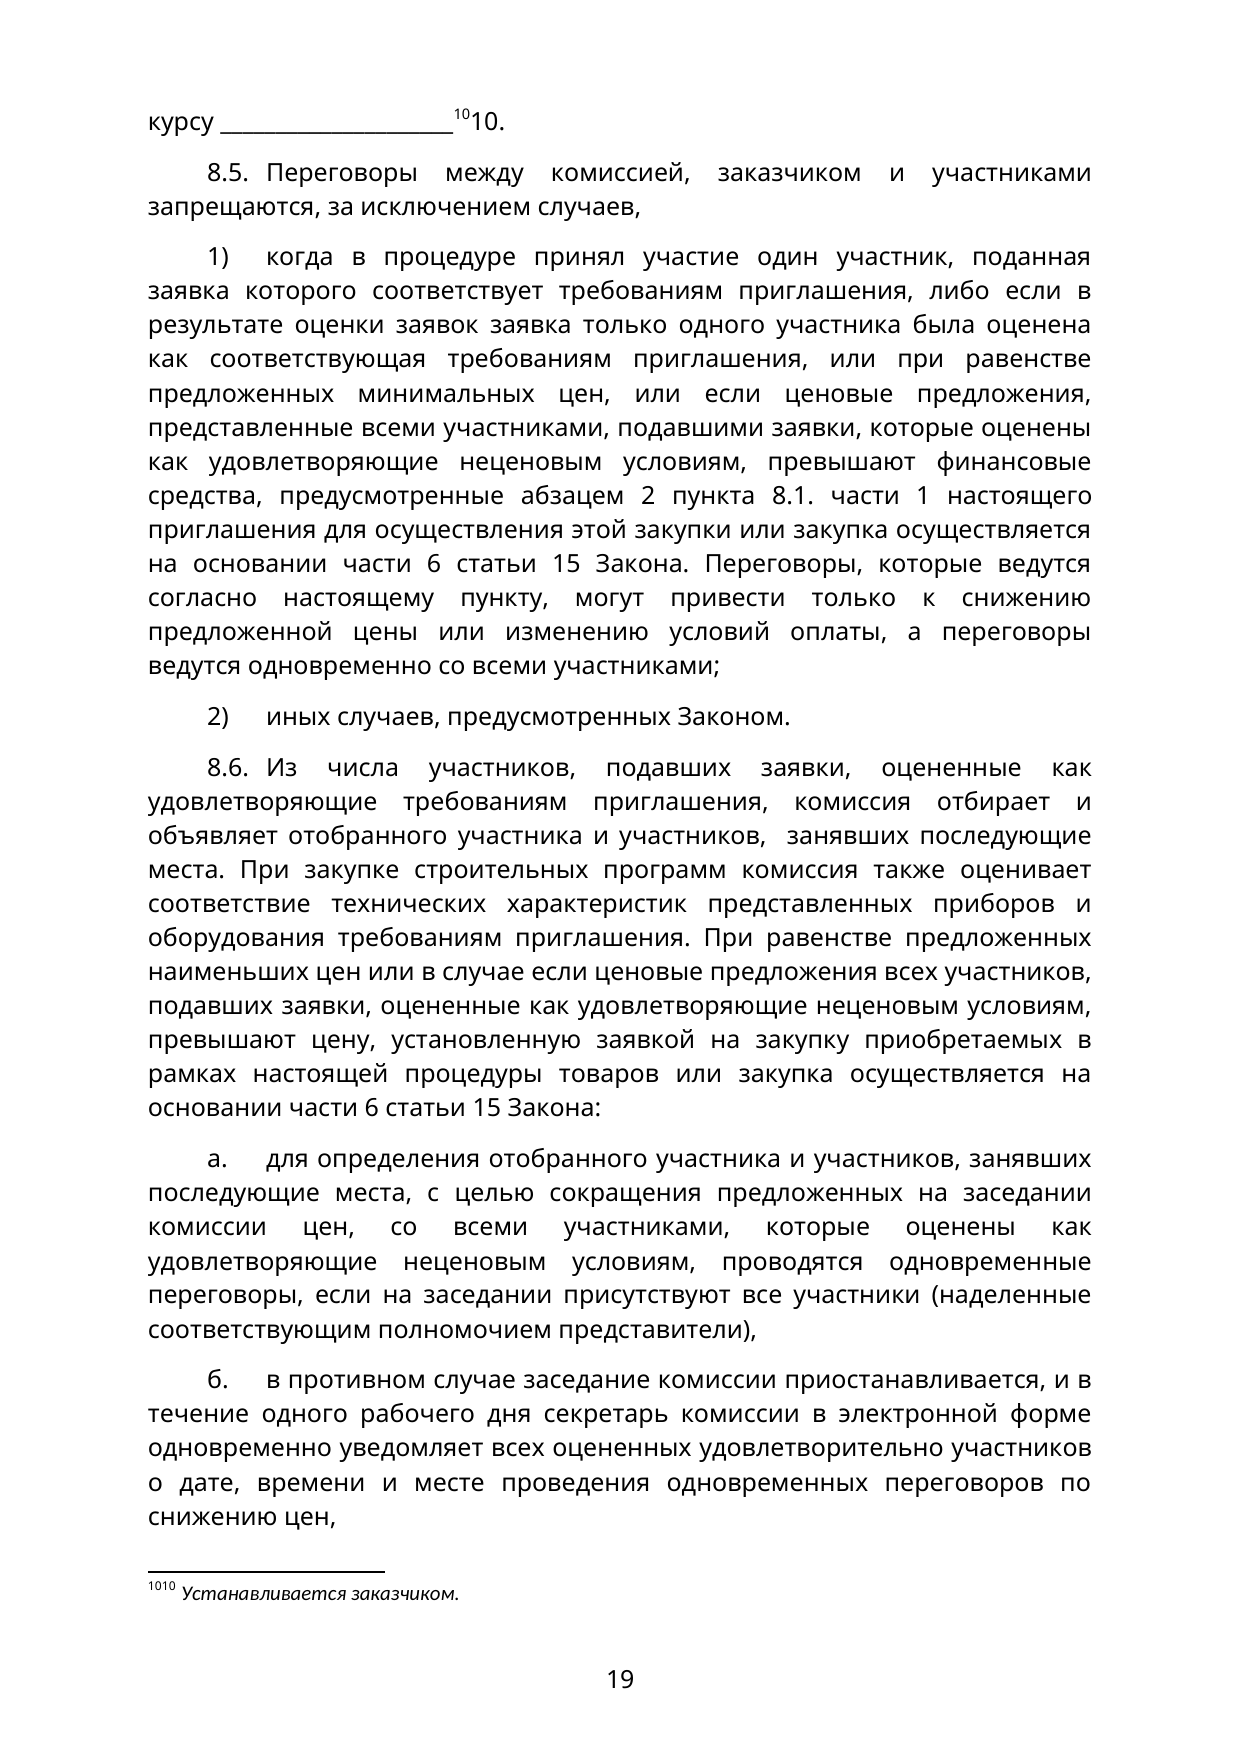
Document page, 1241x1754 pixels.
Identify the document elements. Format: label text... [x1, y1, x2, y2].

text 1) когда в процедуре принял участие один участник, поданная заявка которого соответствует требованиям приглашения, либо если в результате оценки заявок заявка только одного участника была оценена как соответствующая требованиям приглашения, или при равенстве предложенных минимальных цен, или если ценовые предложения, представленные всеми участниками, подавшими заявки, которые оценены как удовлетворяющие неценовым условиям, превышают финансовые средства, предусмотренные абзацем 2 пункта 8.1. части 1 настоящего приглашения для осуществления этой закупки или закупка осуществляется на основании части 6 статьи 15 Закона. Переговоры, которые ведутся согласно настоящему пункту, могут привести только к снижению предложенной цены или изменению условий оплаты, а переговоры ведутся одновременно со всеми участниками; [148, 239, 1092, 682]
text 8.6. Из числа участников, подавших заявки, оцененные как удовлетворяющие требованиям приглашения, комиссия отбирает и объявляет отобранного участника и участников, занявших последующие места. При закупке строительных программ комиссия также оценивает соответствие технических характеристик представленных приборов и оборудования требованиям приглашения. При равенстве предложенных наименьших цен или в случае если ценовые предложения всех участников, подавших заявки, оцененные как удовлетворяющие неценовым условиям, превышают цену, установленную заявкой на закупку приобретаемых в рамках настоящей процедуры товаров или закупка осуществляется на основании части 6 статьи 15 Закона: [148, 749, 1092, 1124]
text 8.5. Переговоры между комиссией, заказчиком и участниками запрещаются, за исключением случаев, [148, 154, 1092, 222]
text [148, 103, 1092, 137]
text б. в противном случае заседание комиссии приостанавливается, и в течение одного рабочего дня секретарь комиссии в электронной форме одновременно уведомляет всех оцененных удовлетворительно участников о дате, времени и месте проведения одновременных переговоров по снижению цен, [148, 1362, 1092, 1532]
text 2) иных случаев, предусмотренных Законом. [148, 699, 1092, 733]
text а. для определения отобранного участника и участников, занявших последующие места, с целью сокращения предложенных на заседании комиссии цен, со всеми участниками, которые оценены как удовлетворяющие неценовым условиям, проводятся одновременные переговоры, если на заседании присутствуют все участники (наделенные соответствующим полномочием представители), [148, 1141, 1092, 1345]
